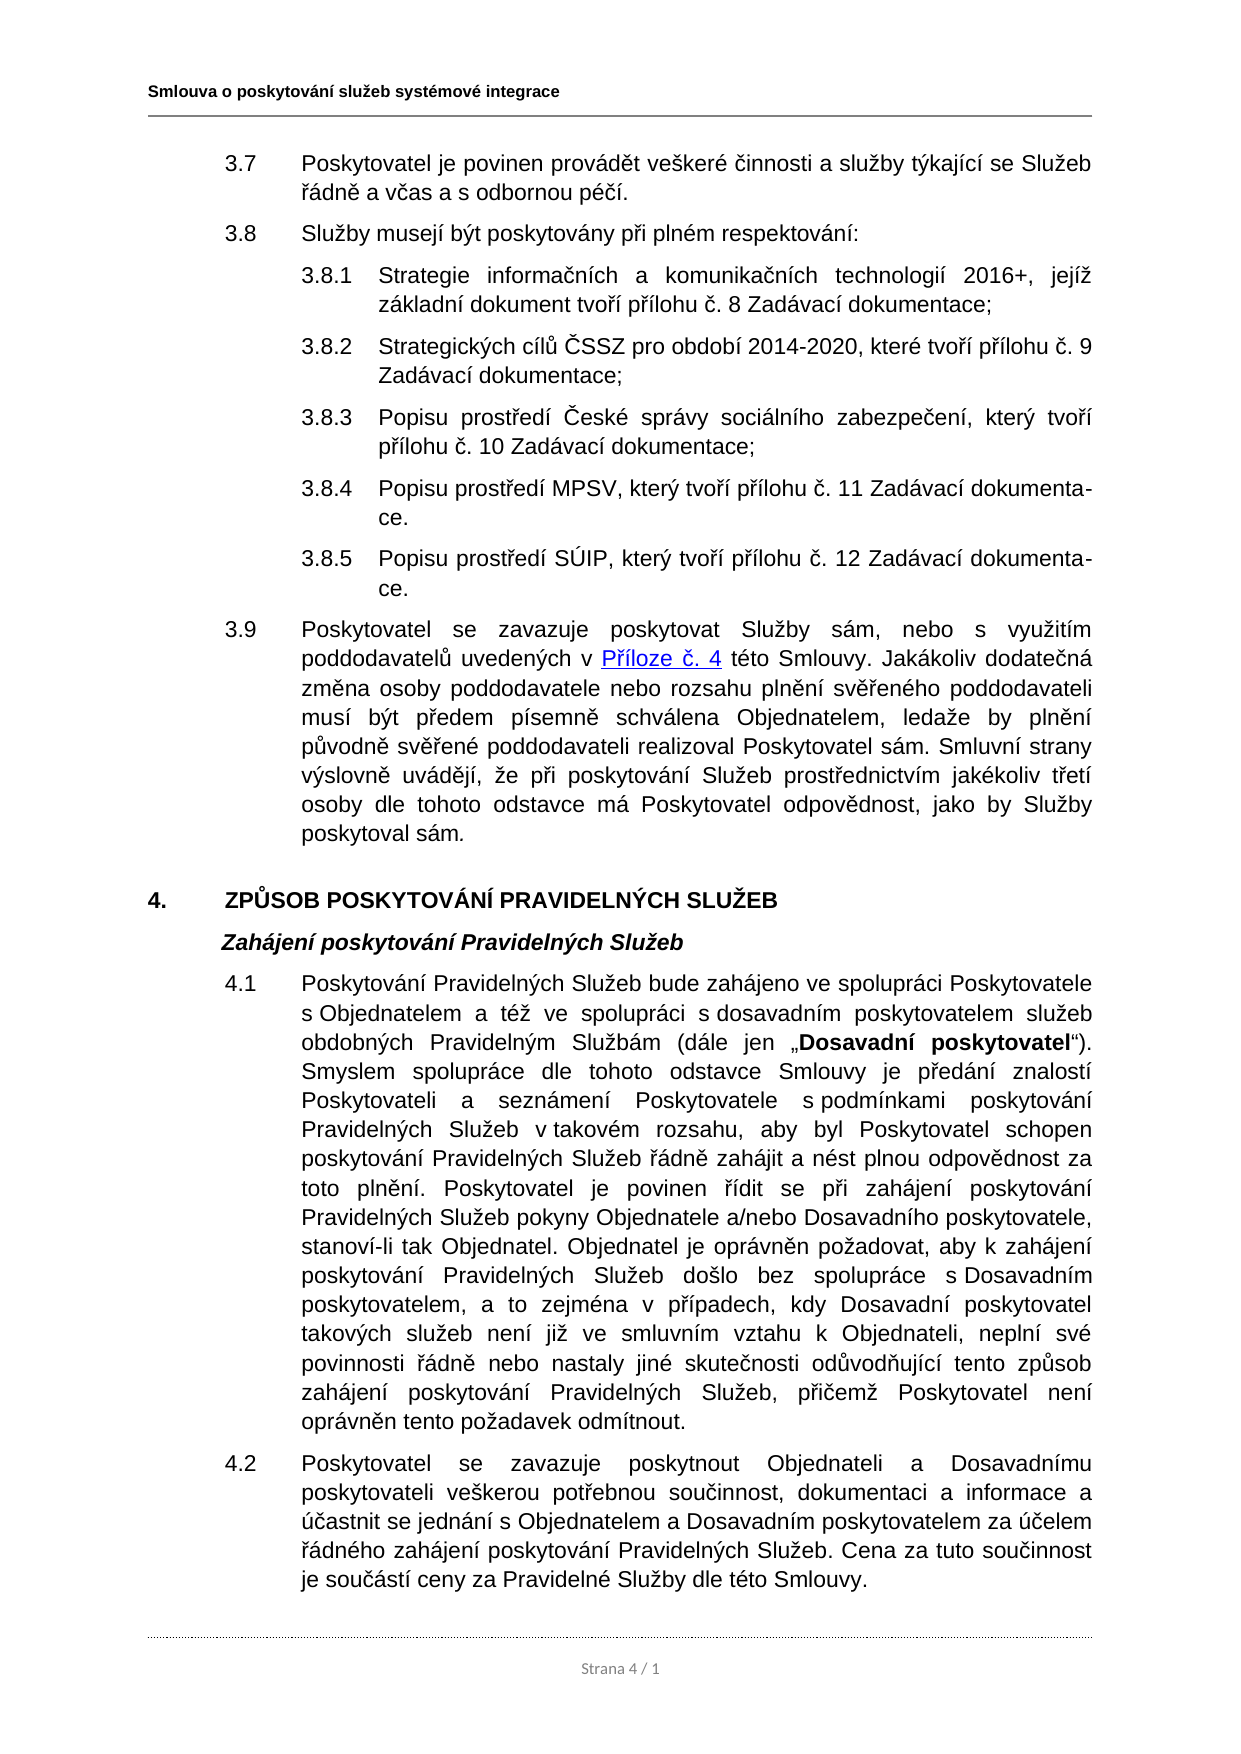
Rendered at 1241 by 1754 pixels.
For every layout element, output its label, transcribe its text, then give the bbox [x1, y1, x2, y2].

list Zahájení poskytování Pravidelných Služeb [221, 927, 1092, 956]
text ZPŮSOB POSKYTOVÁNÍ PRAVIDELNÝCH SLUŽEB [148, 885, 1092, 914]
list Popisu prostředí MPSV, který tvoří přílohu č. 11 Zadávací dokumentace. [301, 473, 1092, 531]
text Služby musejí být poskytovány při plném respektování: [224, 218, 1092, 248]
list Popisu prostředí České správy sociálního zabezpečení, který tvoří přílohu č. 10 Zadávací dokumentace; [301, 402, 1092, 460]
list Popisu prostředí SÚIP, který tvoří přílohu č. 12 Zadávací dokumentace. [301, 543, 1092, 602]
list Strategických cílů ČSSZ pro období 2014-2020, které tvoří přílohu č. 9 Zadávací dokumentace; [301, 331, 1092, 389]
text Poskytovatel se zavazuje poskytnout Objednateli a Dosavadnímu poskytovateli veškerou potřebnou součinnost, dokumentaci a informace a účastnit se jednání s Objednatelem a Dosavadním poskytovatelem za účelem řádného zahájení poskytování Pravidelných Služeb. Cena za tuto součinnost je součástí ceny za Pravidelné Služby dle této Smlouvy. [224, 1448, 1092, 1593]
text Poskytování Pravidelných Služeb bude zahájeno ve spolupráci Poskytovatele s Objednatelem a též ve spolupráci s dosavadním poskytovatelem služeb obdobných Pravidelným Službám (dále jen „Dosavadní poskytovatel“). Smyslem spolupráce dle tohoto odstavce Smlouvy je předání znalostí Poskytovateli a seznámení Poskytovatele s podmínkami poskytování Pravidelných Služeb v takovém rozsahu, aby byl Poskytovatel schopen poskytování Pravidelných Služeb řádně zahájit a nést plnou odpovědnost za toto plnění. Poskytovatel je povinen řídit se při zahájení poskytování Pravidelných Služeb pokyny Objednatele a/nebo Dosavadního poskytovatele, stanoví-li tak Objednatel. Objednatel je oprávněn požadovat, aby k zahájení poskytování Pravidelných Služeb došlo bez spolupráce s Dosavadním poskytovatelem, a to zejména v případech, kdy Dosavadní poskytovatel takových služeb není již ve smluvním vztahu k Objednateli, neplní své povinnosti řádně nebo nastaly jiné skutečnosti odůvodňující tento způsob zahájení poskytování Pravidelných Služeb, přičemž Poskytovatel není oprávněn tento požadavek odmítnout. [224, 968, 1092, 1435]
list Strategie informačních a komunikačních technologií 2016+, jejíž základní dokument tvoří přílohu č. 8 Zadávací dokumentace; [301, 260, 1092, 318]
text Poskytovatel se zavazuje poskytovat Služby sám, nebo s využitím poddodavatelů uvedených v Příloze č. 4 této Smlouvy. Jakákoliv dodatečná změna osoby poddodavatele nebo rozsahu plnění svěřeného poddodavateli musí být předem písemně schválena Objednatelem, ledaže by plnění původně svěřené poddodavateli realizoval Poskytovatel sám. Smluvní strany výslovně uvádějí, že při poskytování Služeb prostřednictvím jakékoliv třetí osoby dle tohoto odstavce má Poskytovatel odpovědnost, jako by Služby poskytoval sám. [224, 614, 1092, 848]
text Poskytovatel je povinen provádět veškeré činnosti a služby týkající se Služeb řádně a včas a s odbornou péčí. [224, 148, 1092, 206]
